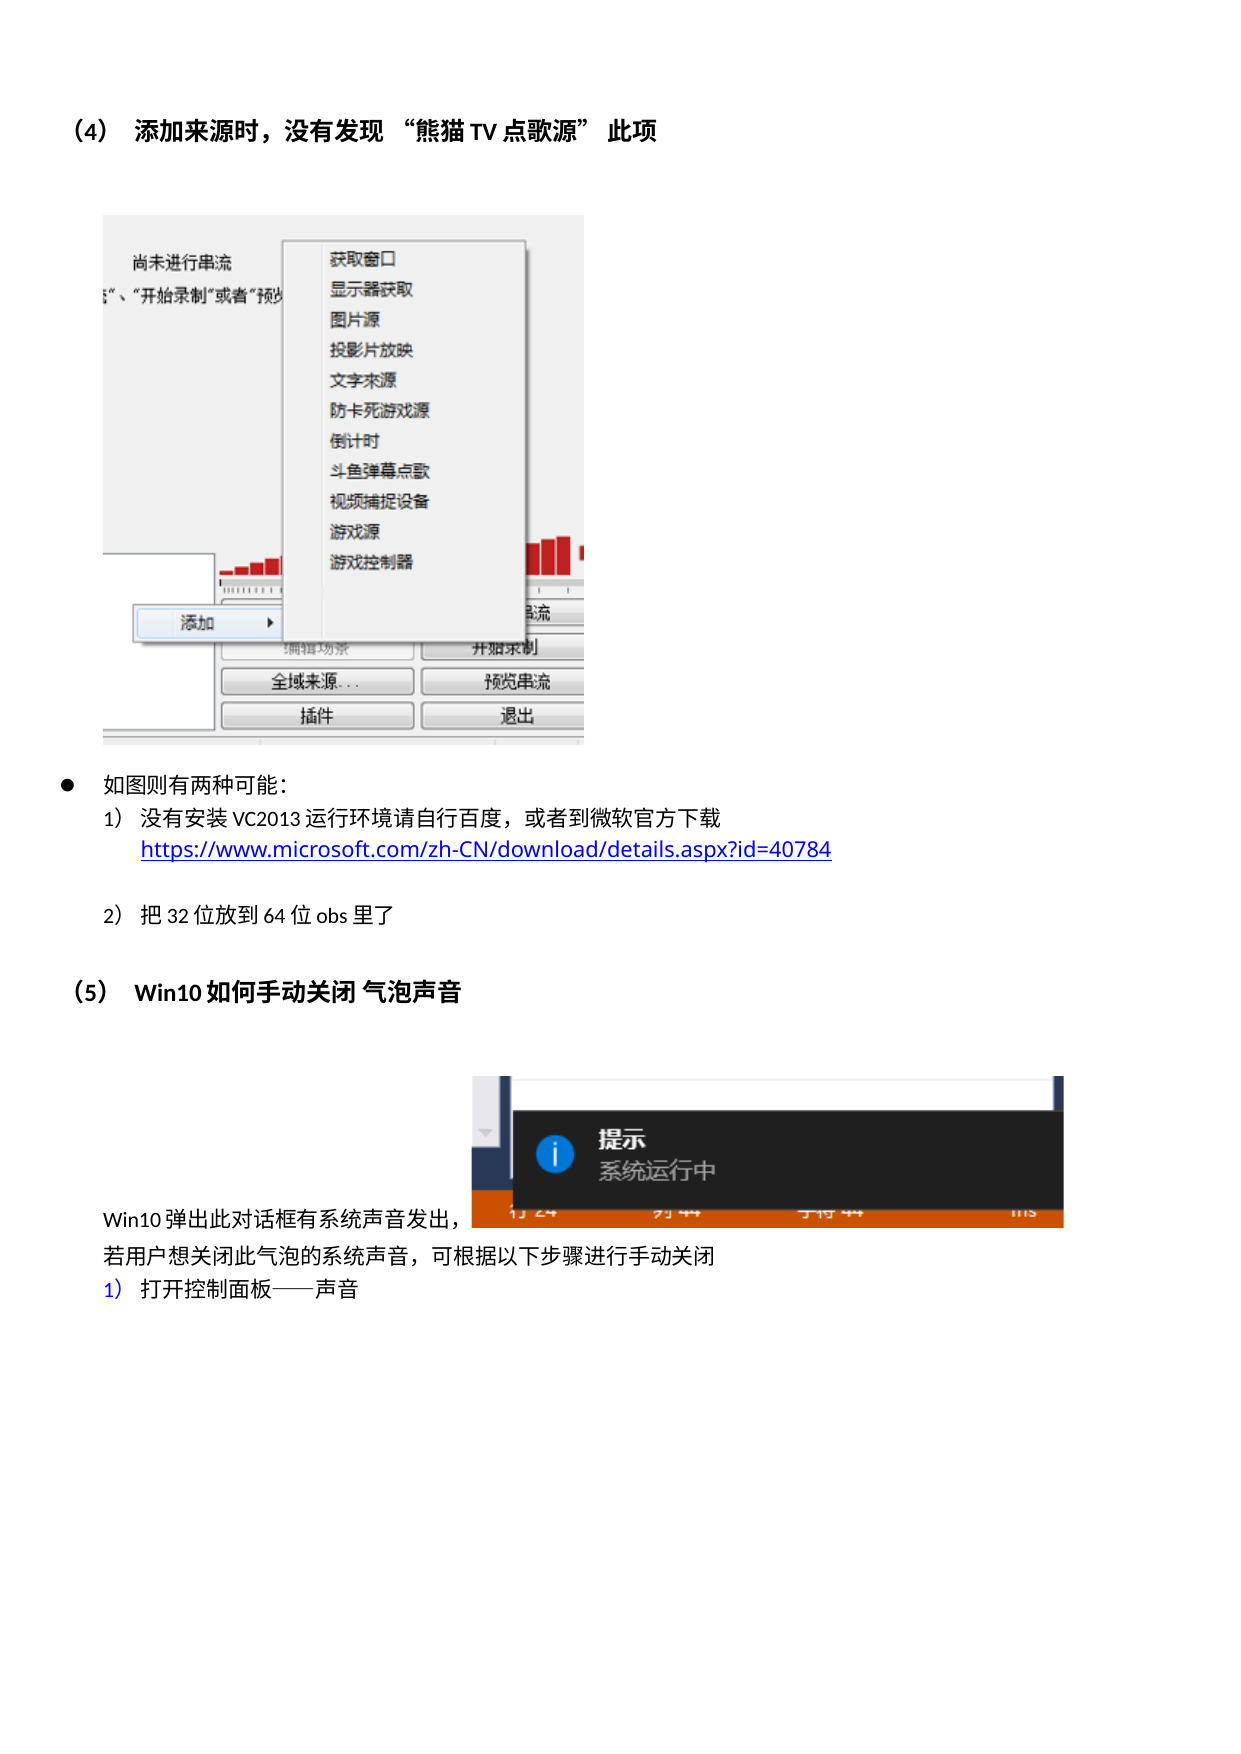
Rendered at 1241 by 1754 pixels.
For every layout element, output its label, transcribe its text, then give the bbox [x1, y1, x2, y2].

picture [471, 1076, 1064, 1228]
list 把32位放到64位obs里了 [103, 898, 1181, 931]
subtitle Win10如何手动关闭 气泡声音 [59, 958, 1181, 1023]
list 如图则有两种可能： [59, 768, 1181, 801]
subtitle 添加来源时，没有发现 “熊猫TV点歌源” 此项 [59, 97, 1181, 162]
list 没有安装VC2013 运行环境请自行百度，或者到微软官方下载 https://www.microsoft.com/zh-CN/download/details.aspx?id=40784 [103, 801, 1181, 866]
picture [102, 215, 584, 745]
list 打开控制面板——声音 [103, 1271, 1181, 1304]
text 若用户想关闭此气泡的系统声音，可根据以下步骤进行手动关闭 [59, 1239, 1181, 1271]
